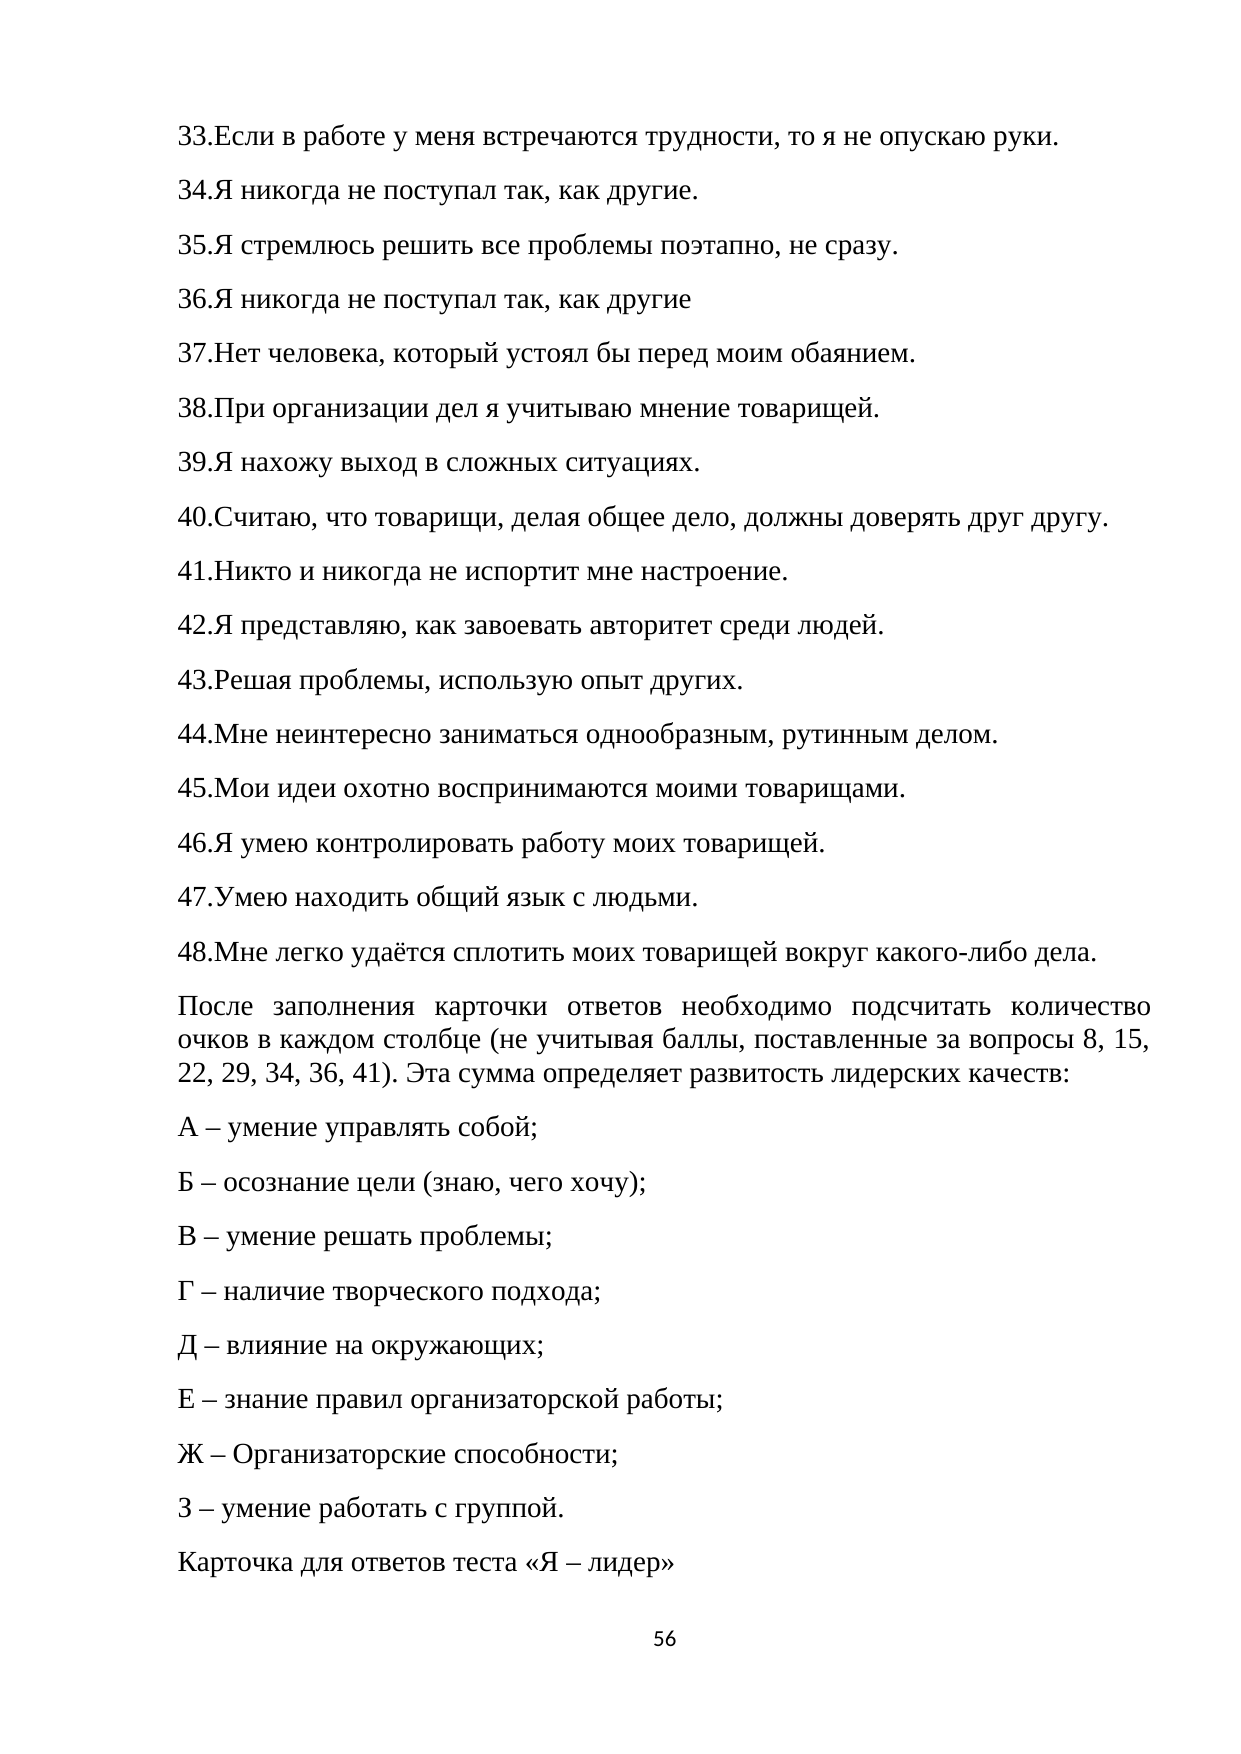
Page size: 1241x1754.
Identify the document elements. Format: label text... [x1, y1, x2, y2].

text 48.Мне легко удаётся сплотить моих товарищей вокруг какого-либо дела. [177, 934, 1152, 967]
text 45.Мои идеи охотно воспринимаются моими товарищами. [177, 771, 1152, 804]
text 37.Нет человека, который устоял бы перед моим обаянием. [177, 336, 1152, 369]
text А – умение управлять собой; [177, 1109, 1152, 1143]
text 34.Я никогда не поступал так, как другие. [177, 172, 1152, 206]
text Ж – Организаторские способности; [177, 1436, 1152, 1469]
text 43.Решая проблемы, использую опыт других. [177, 662, 1152, 695]
text 41.Никто и никогда не испортит мне настроение. [177, 553, 1152, 587]
text 35.Я стремлюсь решить все проблемы поэтапно, не сразу. [177, 227, 1152, 260]
text В – умение решать проблемы; [177, 1218, 1152, 1252]
text Е – знание правил организаторской работы; [177, 1381, 1152, 1415]
text 40.Считаю, что товарищи, делая общее дело, должны доверять друг другу. [177, 499, 1152, 532]
text 38.При организации дел я учитываю мнение товарищей. [177, 390, 1152, 423]
text 42.Я представляю, как завоевать авторитет среди людей. [177, 607, 1152, 641]
text 46.Я умею контролировать работу моих товарищей. [177, 825, 1152, 858]
text Д – влияние на окружающих; [177, 1327, 1152, 1361]
text 44.Мне неинтересно заниматься однообразным, рутинным делом. [177, 716, 1152, 750]
text 33.Если в работе у меня встречаются трудности, то я не опускаю руки. [177, 118, 1152, 152]
text Г – наличие творческого подхода; [177, 1273, 1152, 1306]
text 36.Я никогда не поступал так, как другие [177, 281, 1152, 315]
text 39.Я нахожу выход в сложных ситуациях. [177, 444, 1152, 478]
text После заполнения карточки ответов необходимо подсчитать количество очков в каждом столбце (не учитывая баллы, поставленные за вопросы 8, 15, 22, 29, 34, 36, 41). Эта сумма определяет развитость лидерских качеств: [177, 988, 1152, 1089]
text 47.Умею находить общий язык с людьми. [177, 879, 1152, 913]
text Карточка для ответов теста «Я – лидер» [177, 1544, 1152, 1578]
text Б – осознание цели (знаю, чего хочу); [177, 1164, 1152, 1197]
text З – умение работать с группой. [177, 1490, 1152, 1524]
